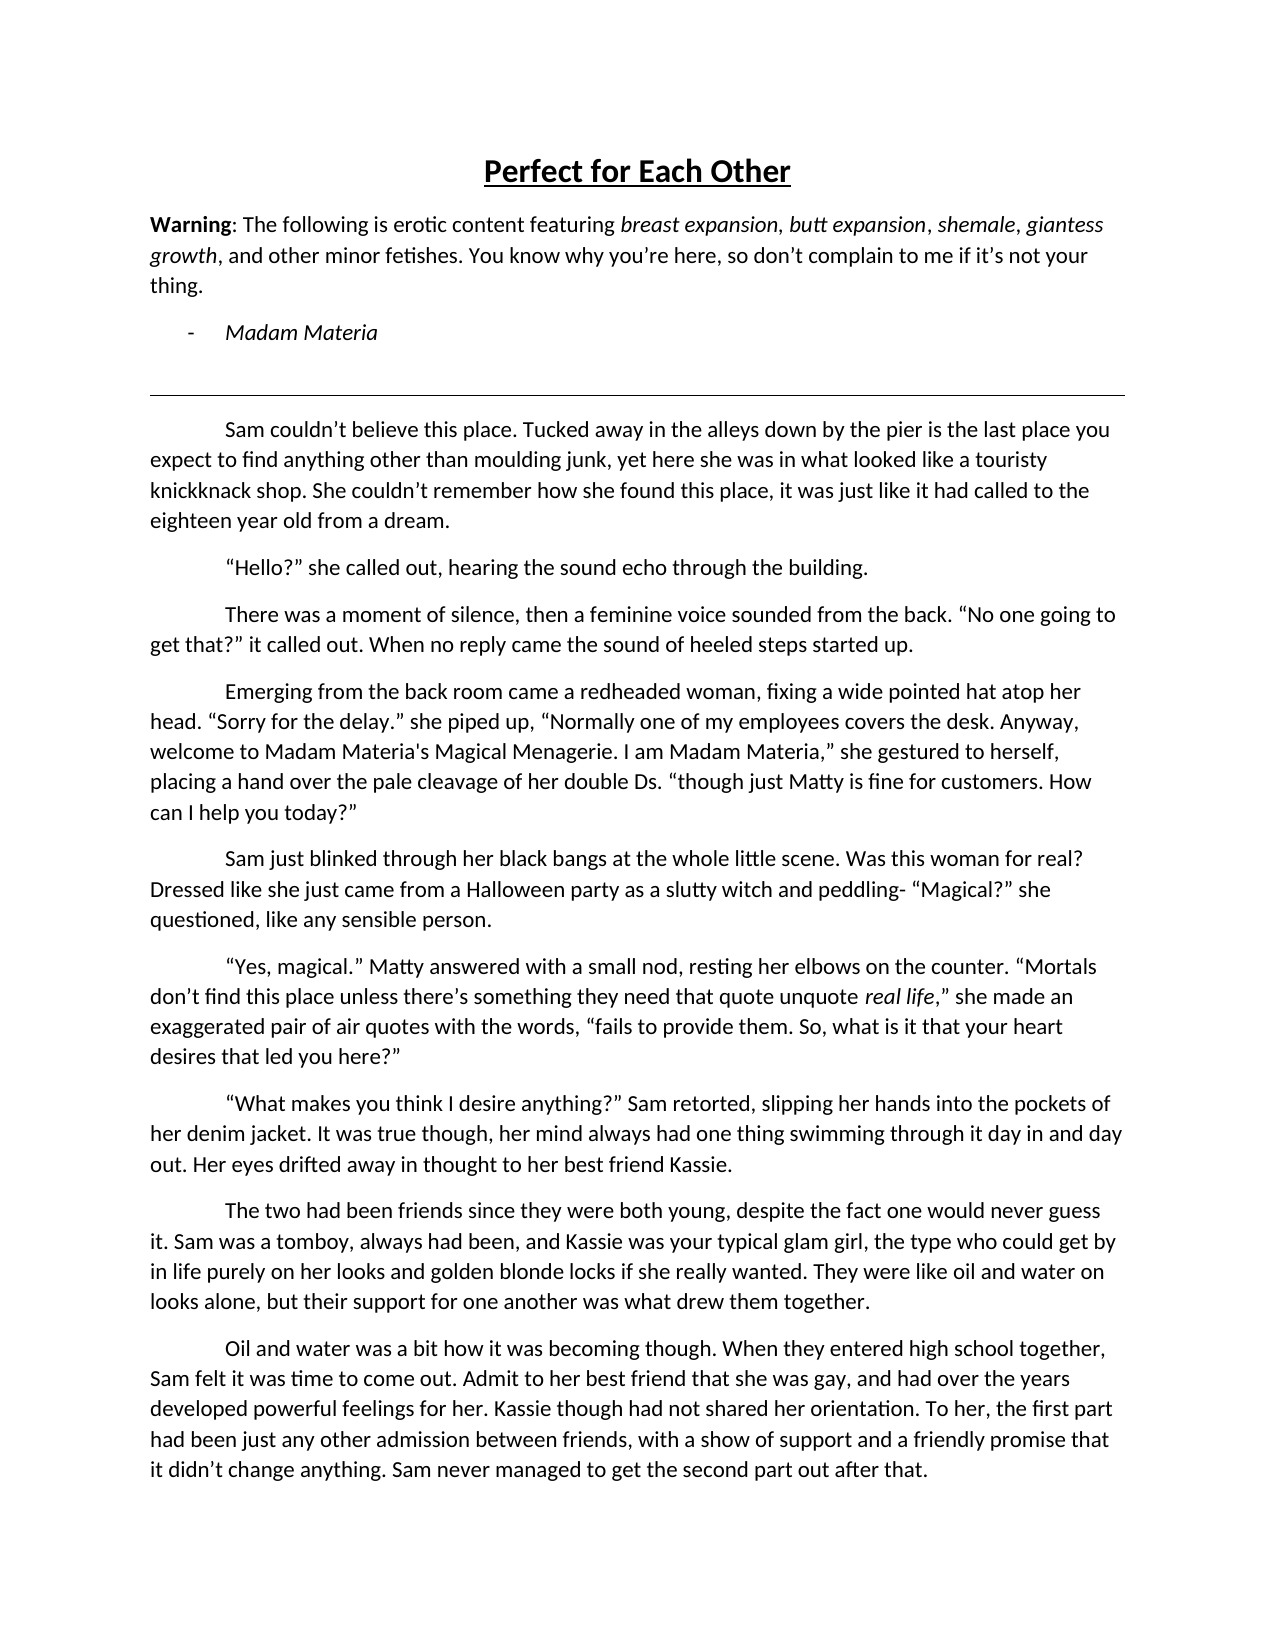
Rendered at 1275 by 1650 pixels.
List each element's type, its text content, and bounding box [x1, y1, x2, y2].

text Oil and water was a bit how it was becoming though. When they entered high school together, Sam felt it was time to come out. Admit to her best friend that she was gay, and had over the years developed powerful feelings for her. Kassie though had not shared her orientation. To her, the first part had been just any other admission between friends, with a show of support and a friendly promise that it didn’t change anything. Sam never managed to get the second part out after that. [150, 1334, 1125, 1483]
text “Yes, magical.” Matty answered with a small nod, resting her elbows on the counter. “Mortals don’t find this place unless there’s something they need that quote unquote real life,” she made an exaggerated pair of air quotes with the words, “fails to provide them. So, what is it that your heart desires that led you here?” [150, 952, 1125, 1070]
text Emerging from the back room came a redheaded woman, fixing a wide pointed hat atop her head. “Sorry for the delay.” she piped up, “Normally one of my employees covers the desk. Anyway, welcome to Madam Materia's Magical Menagerie. I am Madam Materia,” she gestured to herself, placing a hand over the pale cleavage of her double Ds. “though just Matty is fine for customers. How can I help you today?” [150, 677, 1125, 826]
list Madam Materia [187, 318, 1125, 346]
text Warning: The following is erotic content featuring breast expansion, butt expansion, shemale, giantess growth, and other minor fetishes. You know why you’re here, so don’t complain to me if it’s not your thing. [150, 211, 1125, 299]
text There was a moment of silence, then a feminine voice sounded from the back. “No one going to get that?” it called out. When no reply came the sound of heeled steps started up. [150, 600, 1125, 658]
text “Hello?” she called out, hearing the sound echo through the building. [150, 553, 1125, 581]
text The two had been friends since they were both young, despite the fact one would never guess it. Sam was a tomboy, always had been, and Kassie was your typical glam girl, the type who could get by in life purely on her looks and golden blonde locks if she really wanted. They were like oil and water on looks alone, but their support for one another was what drew them together. [150, 1197, 1125, 1315]
text Sam couldn’t believe this place. Tucked away in the alleys down by the pier is the last place you expect to find anything other than moulding junk, yet here she was in what looked like a touristy knickknack shop. She couldn’t remember how she found this place, it was just like it had called to the eighteen year old from a dream. [150, 415, 1125, 534]
text Perfect for Each Other [150, 150, 1125, 191]
text “What makes you think I desire anything?” Sam retorted, slipping her hands into the pockets of her denim jacket. It was true though, her mind always had one thing swimming through it day in and day out. Her eyes drifted away in thought to her best friend Kassie. [150, 1089, 1125, 1178]
text Sam just blinked through her black bangs at the whole little scene. Was this woman for real? Dressed like she just came from a Halloween party as a slutty witch and peddling- “Magical?” she questioned, like any sensible person. [150, 844, 1125, 933]
